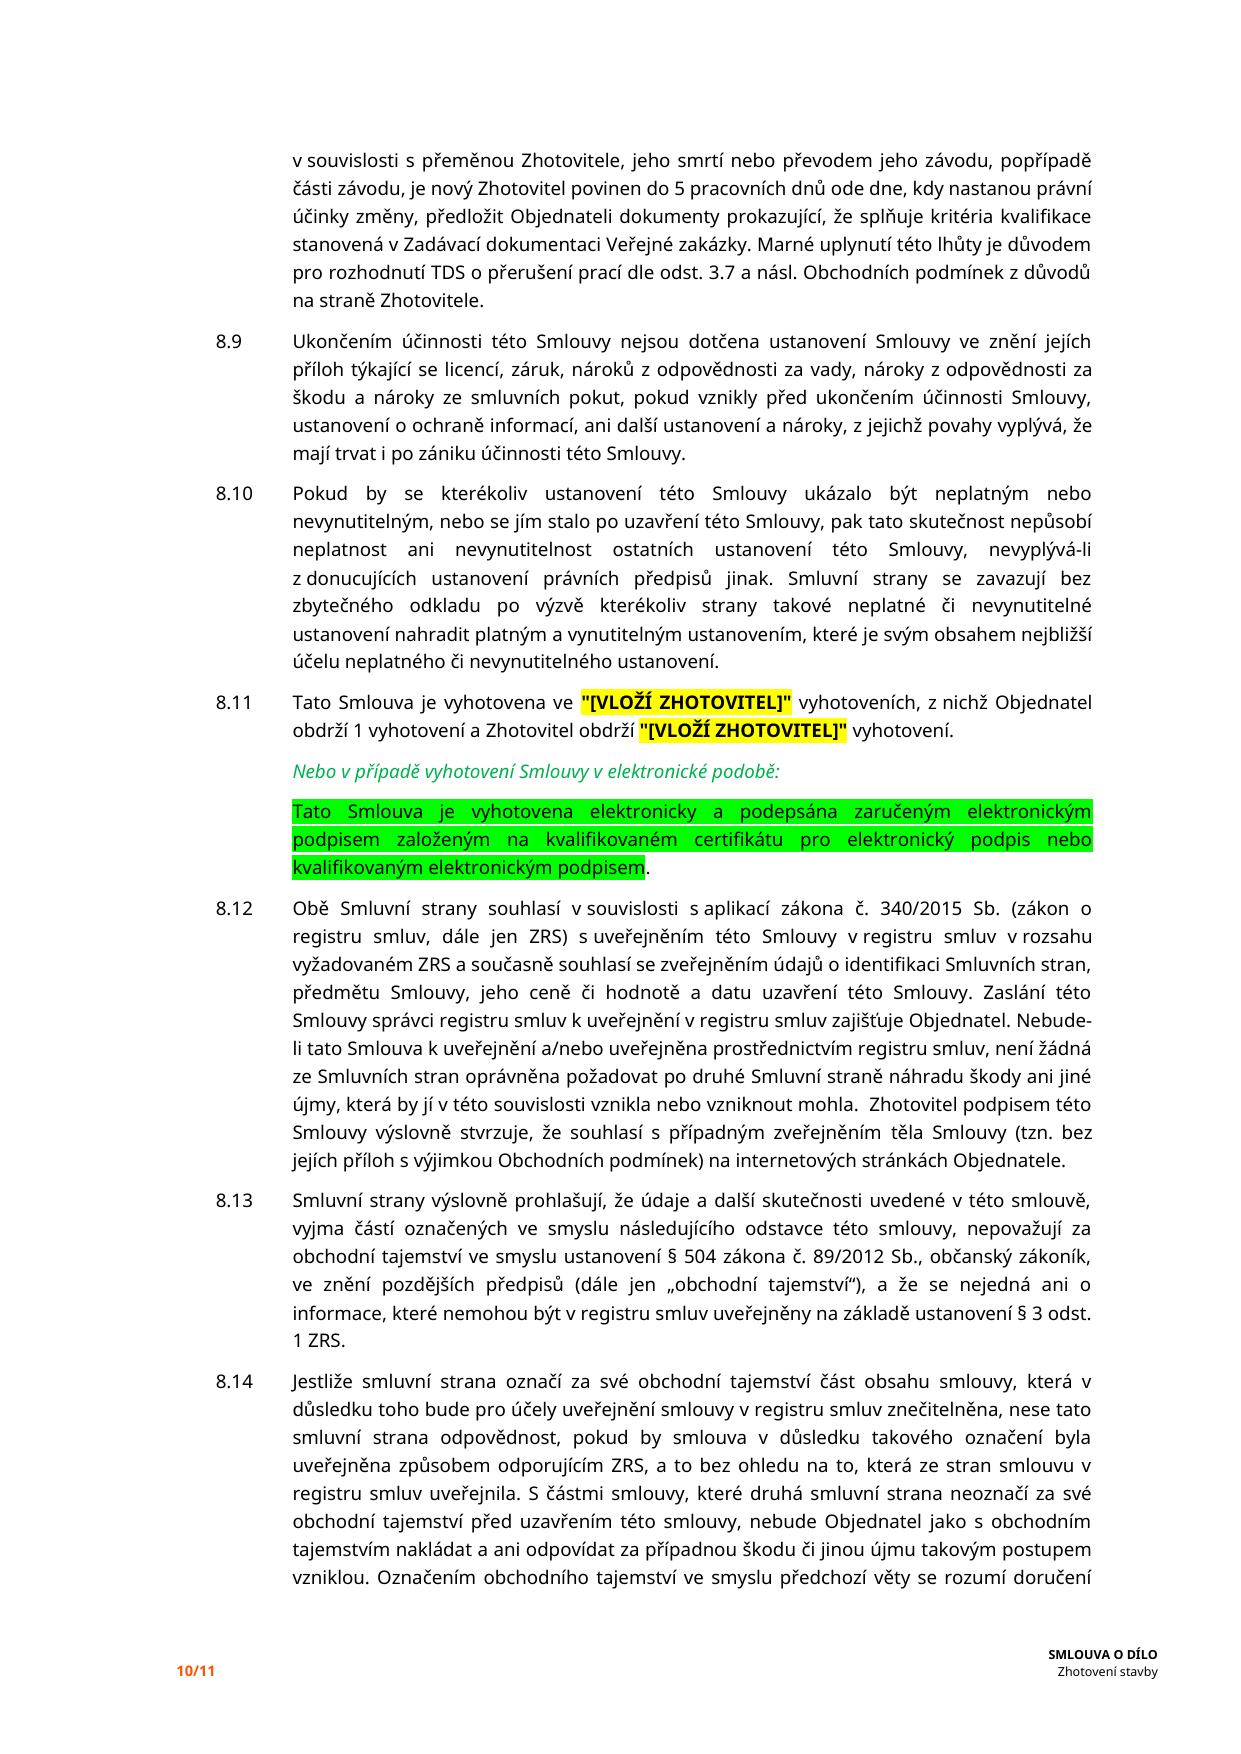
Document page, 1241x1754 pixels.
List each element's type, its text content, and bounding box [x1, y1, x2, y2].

list Tato Smlouva je vyhotovena elektronicky a podepsána zaručeným elektronickým podpisem založeným na kvalifikovaném certifikátu pro elektronický podpis nebo kvalifikovaným elektronickým podpisem. [292, 852, 1093, 880]
text Ukončením účinnosti této Smlouvy nejsou dotčena ustanovení Smlouvy ve znění jejích příloh týkající se licencí, záruk, nároků z odpovědnosti za vady, nároky z odpovědnosti za škodu a nároky ze smluvních pokut, pokud vznikly před ukončením účinnosti Smlouvy, ustanovení o ochraně informací, ani další ustanovení a nároky, z jejichž povahy vyplývá, že mají trvat i po zániku účinnosti této Smlouvy. [216, 328, 1093, 466]
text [216, 1368, 1093, 1590]
text Obě Smluvní strany souhlasí v souvislosti s aplikací zákona č. 340/2015 Sb. (zákon o registru smluv, dále jen ZRS) s uveřejněním této Smlouvy v registru smluv v rozsahu vyžadovaném ZRS a současně souhlasí se zveřejněním údajů o identifikaci Smluvních stran, předmětu Smlouvy, jeho ceně či hodnotě a datu uzavření této Smlouvy. Zaslání této Smlouvy správci registru smluv k uveřejnění v registru smluv zajišťuje Objednatel. Nebude-li tato Smlouva k uveřejnění a/nebo uveřejněna prostřednictvím registru smluv, není žádná ze Smluvních stran oprávněna požadovat po druhé Smluvní straně náhradu škody ani jiné újmy, která by jí v této souvislosti vznikla nebo vzniknout mohla. Zhotovitel podpisem této Smlouvy výslovně stvrzuje, že souhlasí s případným zveřejněním těla Smlouvy (tzn. bez jejích příloh s výjimkou Obchodních podmínek) na internetových stránkách Objednatele. [216, 895, 1093, 1173]
text Pokud by se kterékoliv ustanovení této Smlouvy ukázalo být neplatným nebo nevynutitelným, nebo se jím stalo po uzavření této Smlouvy, pak tato skutečnost nepůsobí neplatnost ani nevynutitelnost ostatních ustanovení této Smlouvy, nevyplývá-li z donucujících ustanovení právních předpisů jinak. Smluvní strany se zavazují bez zbytečného odkladu po výzvě kterékoliv strany takové neplatné či nevynutitelné ustanovení nahradit platným a vynutitelným ustanovením, které je svým obsahem nejbližší účelu neplatného či nevynutitelného ustanovení. [216, 481, 1093, 674]
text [216, 147, 1093, 313]
text Tato Smlouva je vyhotovena ve "[VLOŽÍ ZHOTOVITEL]" vyhotoveních, z nichž Objednatel obdrží 1 vyhotovení a Zhotovitel obdrží "[VLOŽÍ ZHOTOVITEL]" vyhotovení. [216, 689, 1093, 743]
text Smluvní strany výslovně prohlašují, že údaje a další skutečnosti uvedené v této smlouvě, vyjma částí označených ve smyslu následujícího odstavce této smlouvy, nepovažují za obchodní tajemství ve smyslu ustanovení § 504 zákona č. 89/2012 Sb., občanský zákoník, ve znění pozdějších předpisů (dále jen „obchodní tajemství“), a že se nejedná ani o informace, které nemohou být v registru smluv uveřejněny na základě ustanovení § 3 odst. 1 ZRS. [216, 1188, 1093, 1353]
list Nebo v případě vyhotovení Smlouvy v elektronické podobě: [292, 758, 1093, 783]
